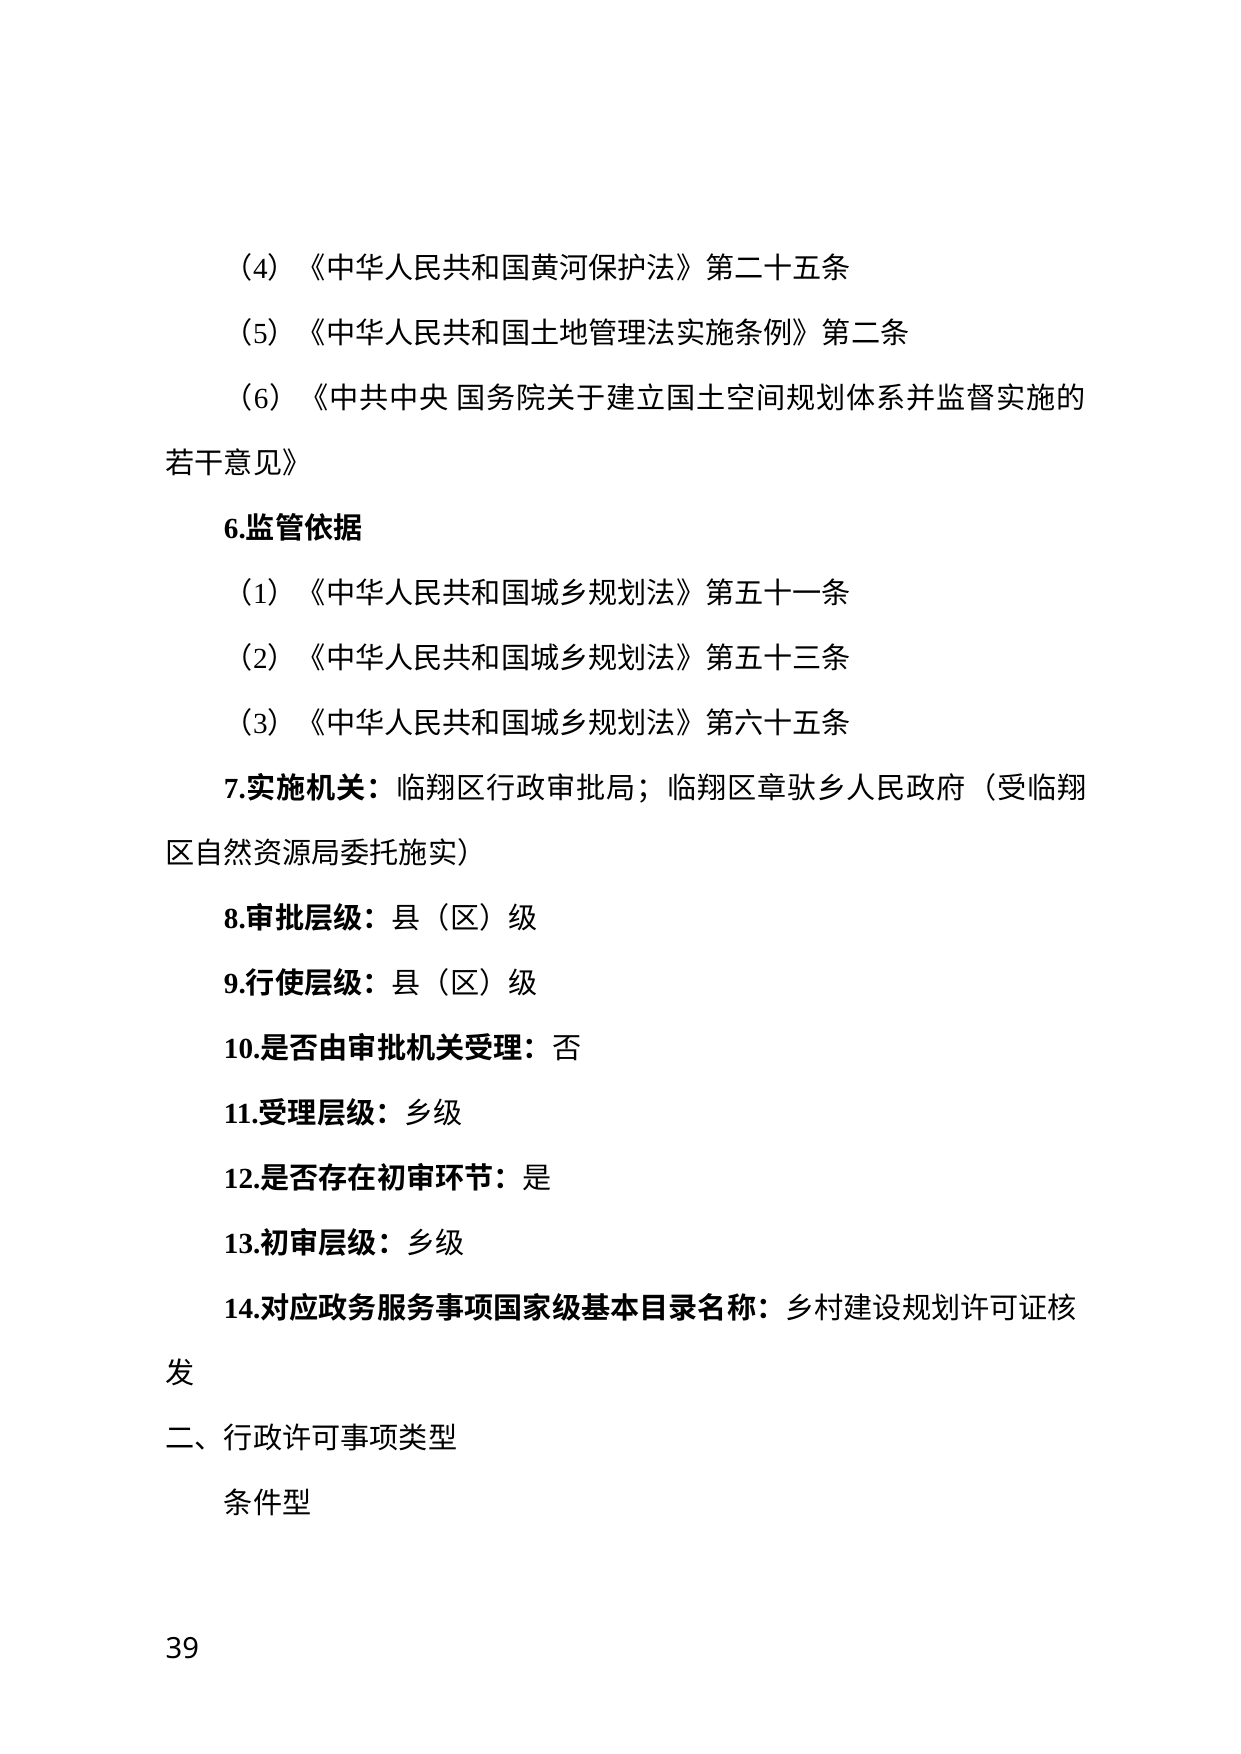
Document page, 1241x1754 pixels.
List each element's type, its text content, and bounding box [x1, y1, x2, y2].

list （1）《中华人民共和国城乡规划法》第五十一条 [165, 558, 1087, 623]
list 14.对应政务服务事项国家级基本目录名称：乡村建设规划许可证核发 [165, 1273, 1087, 1403]
text 10.是否由审批机关受理：否 [165, 1013, 1087, 1078]
list 二、行政许可事项类型 [165, 1403, 1087, 1468]
text 13.初审层级：乡级 [165, 1208, 1087, 1273]
list （5）《中华人民共和国土地管理法实施条例》第二条 [165, 298, 1087, 363]
text 8.审批层级：县（区）级 [165, 883, 1087, 948]
list （6）《中共中央 国务院关于建立国土空间规划体系并监督实施的若干意见》 [165, 363, 1087, 493]
list （4）《中华人民共和国黄河保护法》第二十五条 [165, 233, 1087, 298]
text 9.行使层级：县（区）级 [165, 948, 1087, 1013]
list （3）《中华人民共和国城乡规划法》第六十五条 [165, 688, 1087, 753]
list 6.监管依据 [165, 493, 1087, 558]
text 7.实施机关：临翔区行政审批局；临翔区章驮乡人民政府（受临翔区自然资源局委托施实） [165, 753, 1087, 883]
text 条件型 [165, 1468, 1087, 1533]
list （2）《中华人民共和国城乡规划法》第五十三条 [165, 623, 1087, 688]
text 12.是否存在初审环节：是 [165, 1143, 1087, 1208]
text 11.受理层级：乡级 [165, 1078, 1087, 1143]
